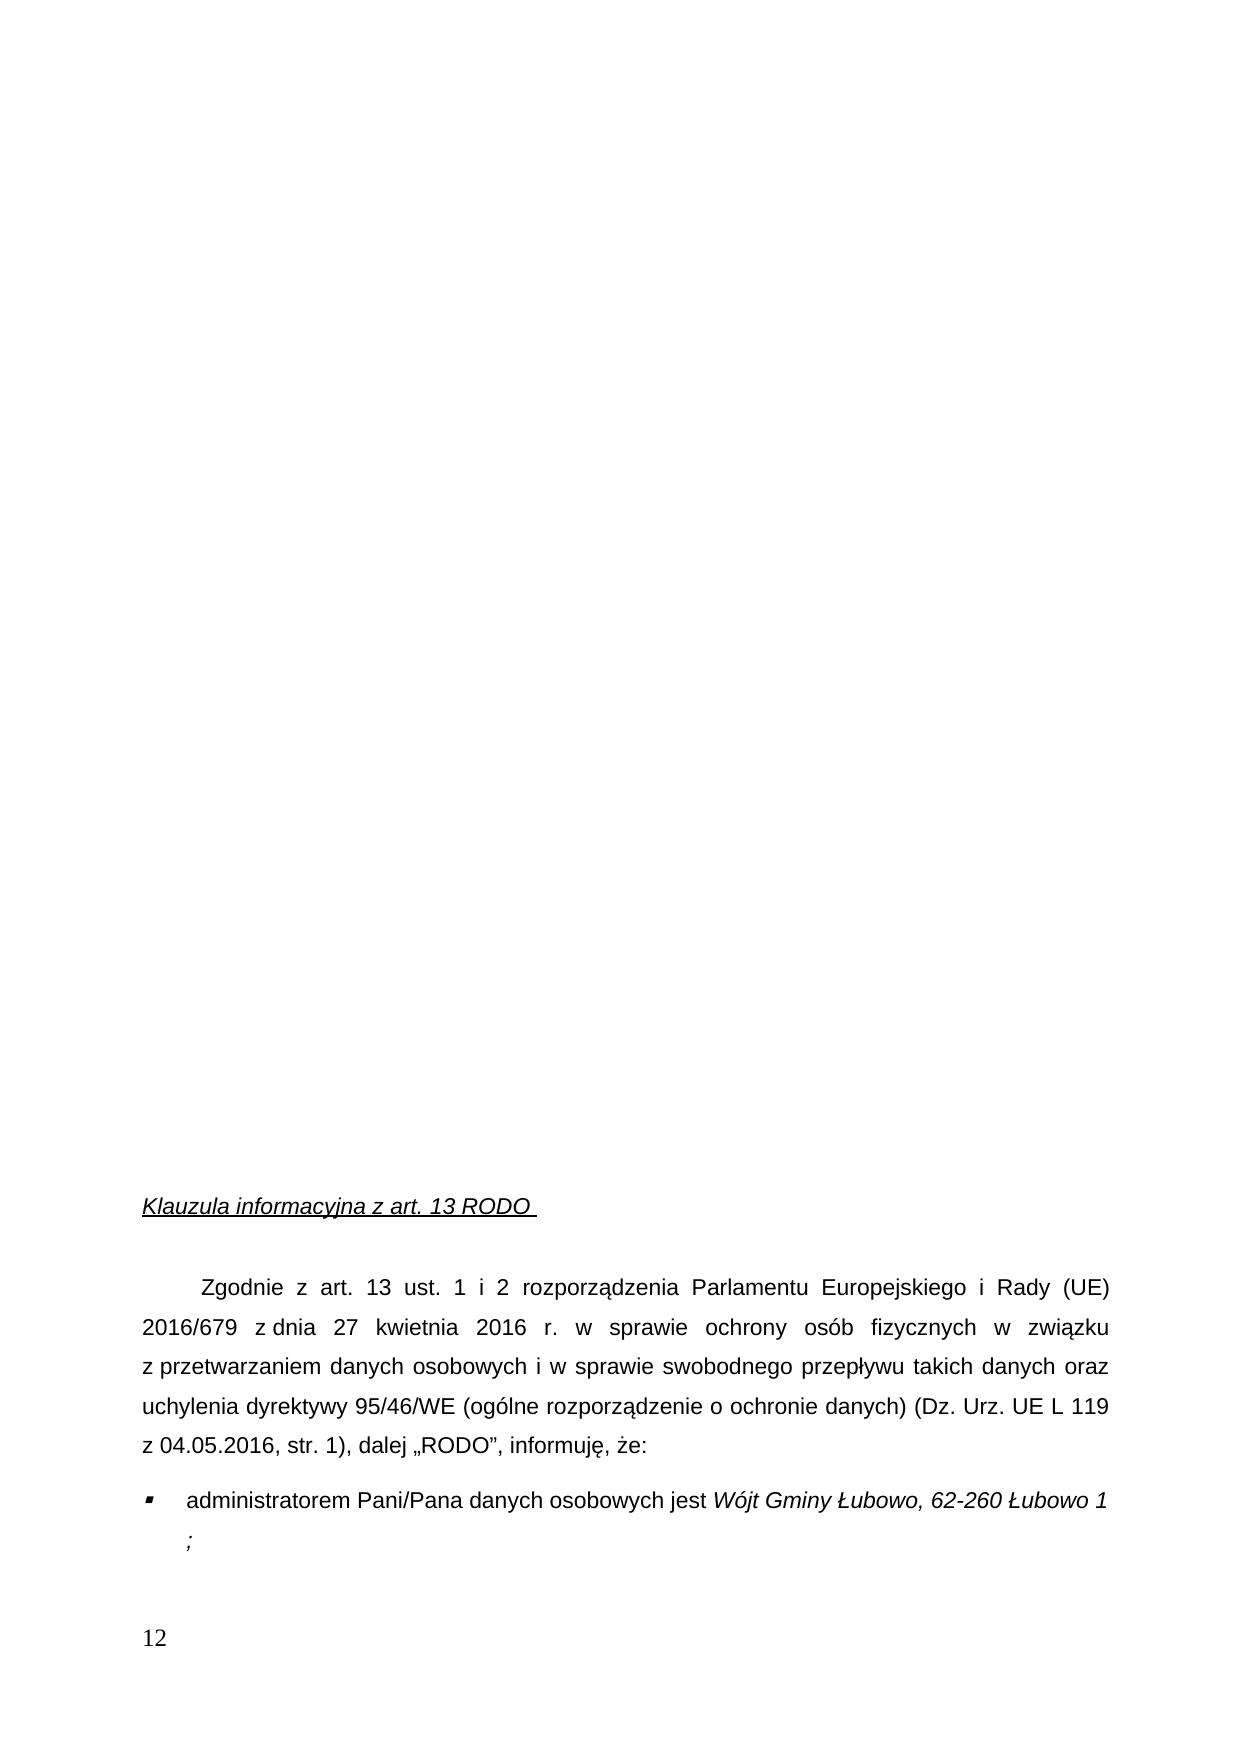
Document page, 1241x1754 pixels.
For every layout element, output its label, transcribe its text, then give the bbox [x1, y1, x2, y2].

list administratorem Pani/Pana danych osobowych jest Wójt Gminy Łubowo, 62-260 Łubowo 1 ; [142, 1487, 1110, 1553]
text Zgodnie z art. 13 ust. 1 i 2 rozporządzenia Parlamentu Europejskiego i Rady (UE) 2016/679 z dnia 27 kwietnia 2016 r. w sprawie ochrony osób fizycznych w związku z przetwarzaniem danych osobowych i w sprawie swobodnego przepływu takich danych oraz uchylenia dyrektywy 95/46/WE (ogólne rozporządzenie o ochronie danych) (Dz. Urz. UE L 119 z 04.05.2016, str. 1), dalej „RODO”, informuję, że: [142, 1274, 1110, 1458]
text Klauzula informacyjna z art. 13 RODO [142, 1193, 1110, 1219]
